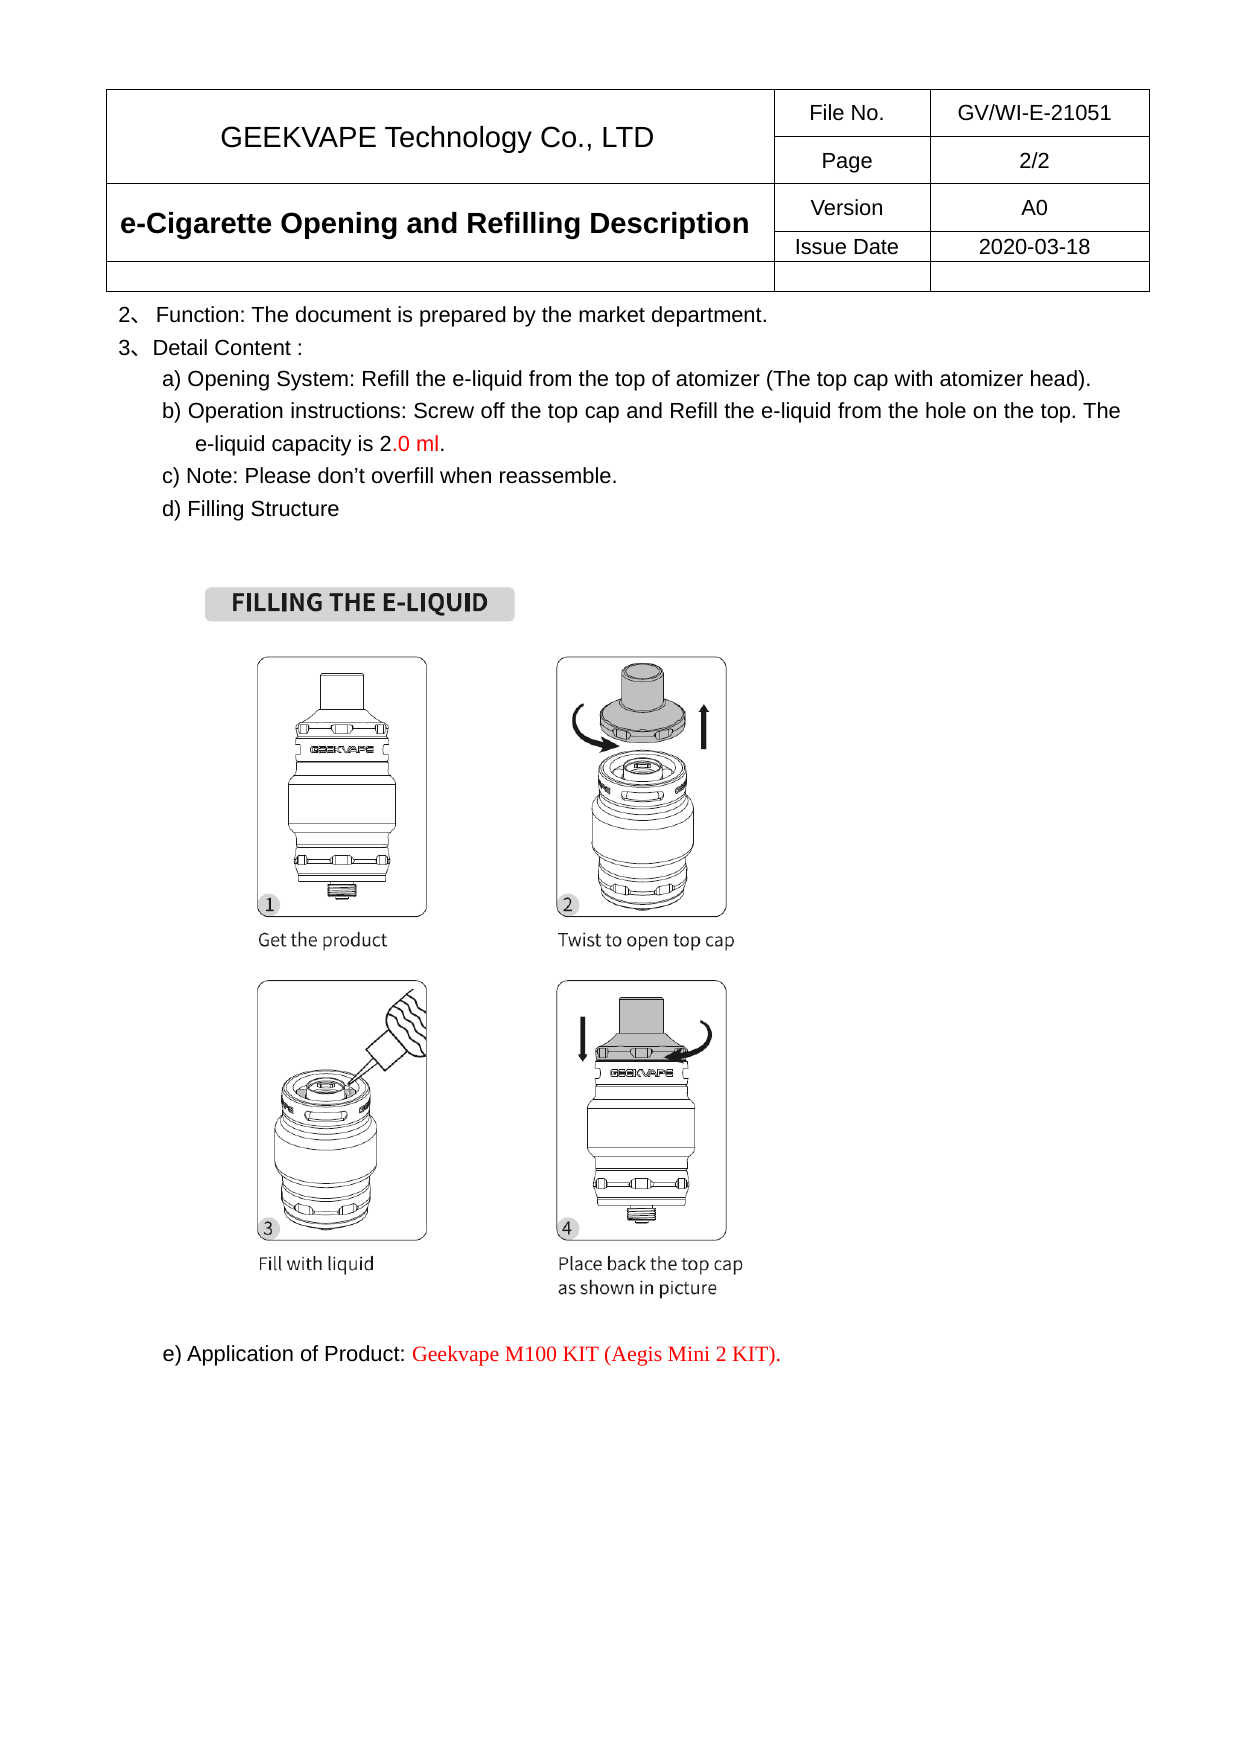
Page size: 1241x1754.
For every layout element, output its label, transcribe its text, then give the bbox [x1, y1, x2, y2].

text b) Operation instructions: Screw off the top cap and Refill the e-liquid from the hole on the top. The e-liquid capacity is 2.0 ml. [162, 394, 1123, 459]
text e) Application of Product: Geekvape M100 KIT (Aegis Mini 2 KIT). [162, 1337, 1123, 1369]
list Function: The document is prepared by the market department. [118, 297, 1123, 329]
text a) Opening System: Refill the e-liquid from the top of atomizer (The top cap with atomizer head). [118, 362, 1123, 394]
text 3、Detail Content : [118, 329, 1123, 362]
text d) Filling Structure [118, 492, 1123, 524]
picture [161, 556, 823, 1325]
text c) Note: Please don’t overfill when reassemble. [118, 459, 1123, 492]
